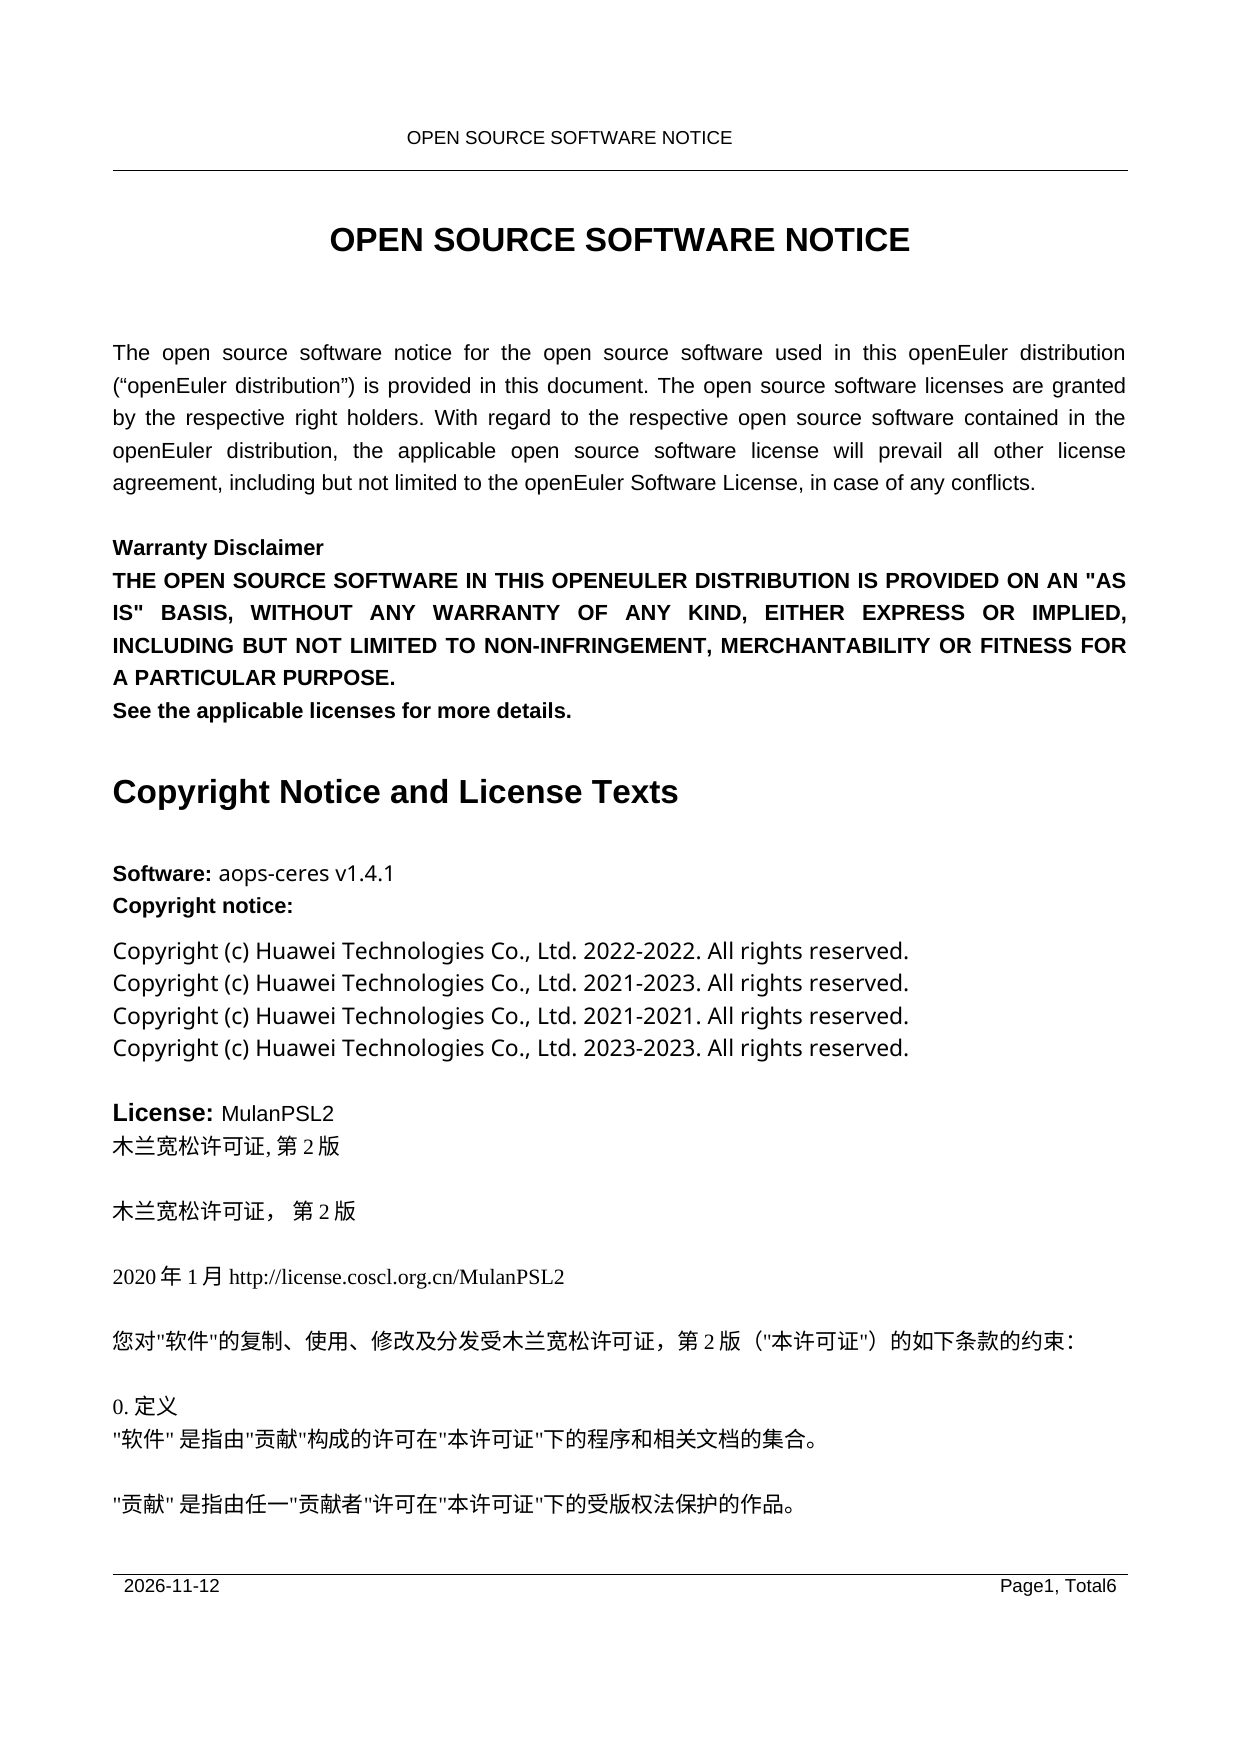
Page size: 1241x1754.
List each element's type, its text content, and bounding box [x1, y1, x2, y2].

text OPEN SOURCE SOFTWARE NOTICE [112, 206, 1128, 271]
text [112, 1129, 1128, 1519]
text Warranty Disclaimer [112, 531, 1128, 564]
text Copyright Notice and License Texts [112, 759, 1128, 824]
text THE OPEN SOURCE SOFTWARE IN THIS OPENEULER DISTRIBUTION IS PROVIDED ON AN "AS IS" BASIS, WITHOUT ANY WARRANTY OF ANY KIND, EITHER EXPRESS OR IMPLIED, INCLUDING BUT NOT LIMITED TO NON-INFRINGEMENT, MERCHANTABILITY OR FITNESS FOR A PARTICULAR PURPOSE. See the applicable licenses for more details. [112, 564, 1128, 726]
text Copyright notice: [112, 889, 1128, 921]
text Copyright (c) Huawei Technologies Co., Ltd. 2022-2022. All rights reserved. Copyright (c) Huawei Technologies Co., Ltd. 2021-2023. All rights reserved. Copyright (c) Huawei Technologies Co., Ltd. 2021-2021. All rights reserved. Copyright (c) Huawei Technologies Co., Ltd. 2023-2023. All rights reserved. [112, 934, 1128, 1096]
title Software: aops-ceres v1.4.1 [112, 856, 1128, 889]
text The open source software notice for the open source software used in this openEuler distribution (“openEuler distribution”) is provided in this document. The open source software licenses are granted by the respective right holders. With regard to the respective open source software contained in the openEuler distribution, the applicable open source software license will prevail all other license agreement, including but not limited to the openEuler Software License, in case of any conflicts. [112, 336, 1128, 499]
text License: MulanPSL2 [112, 1096, 1128, 1129]
